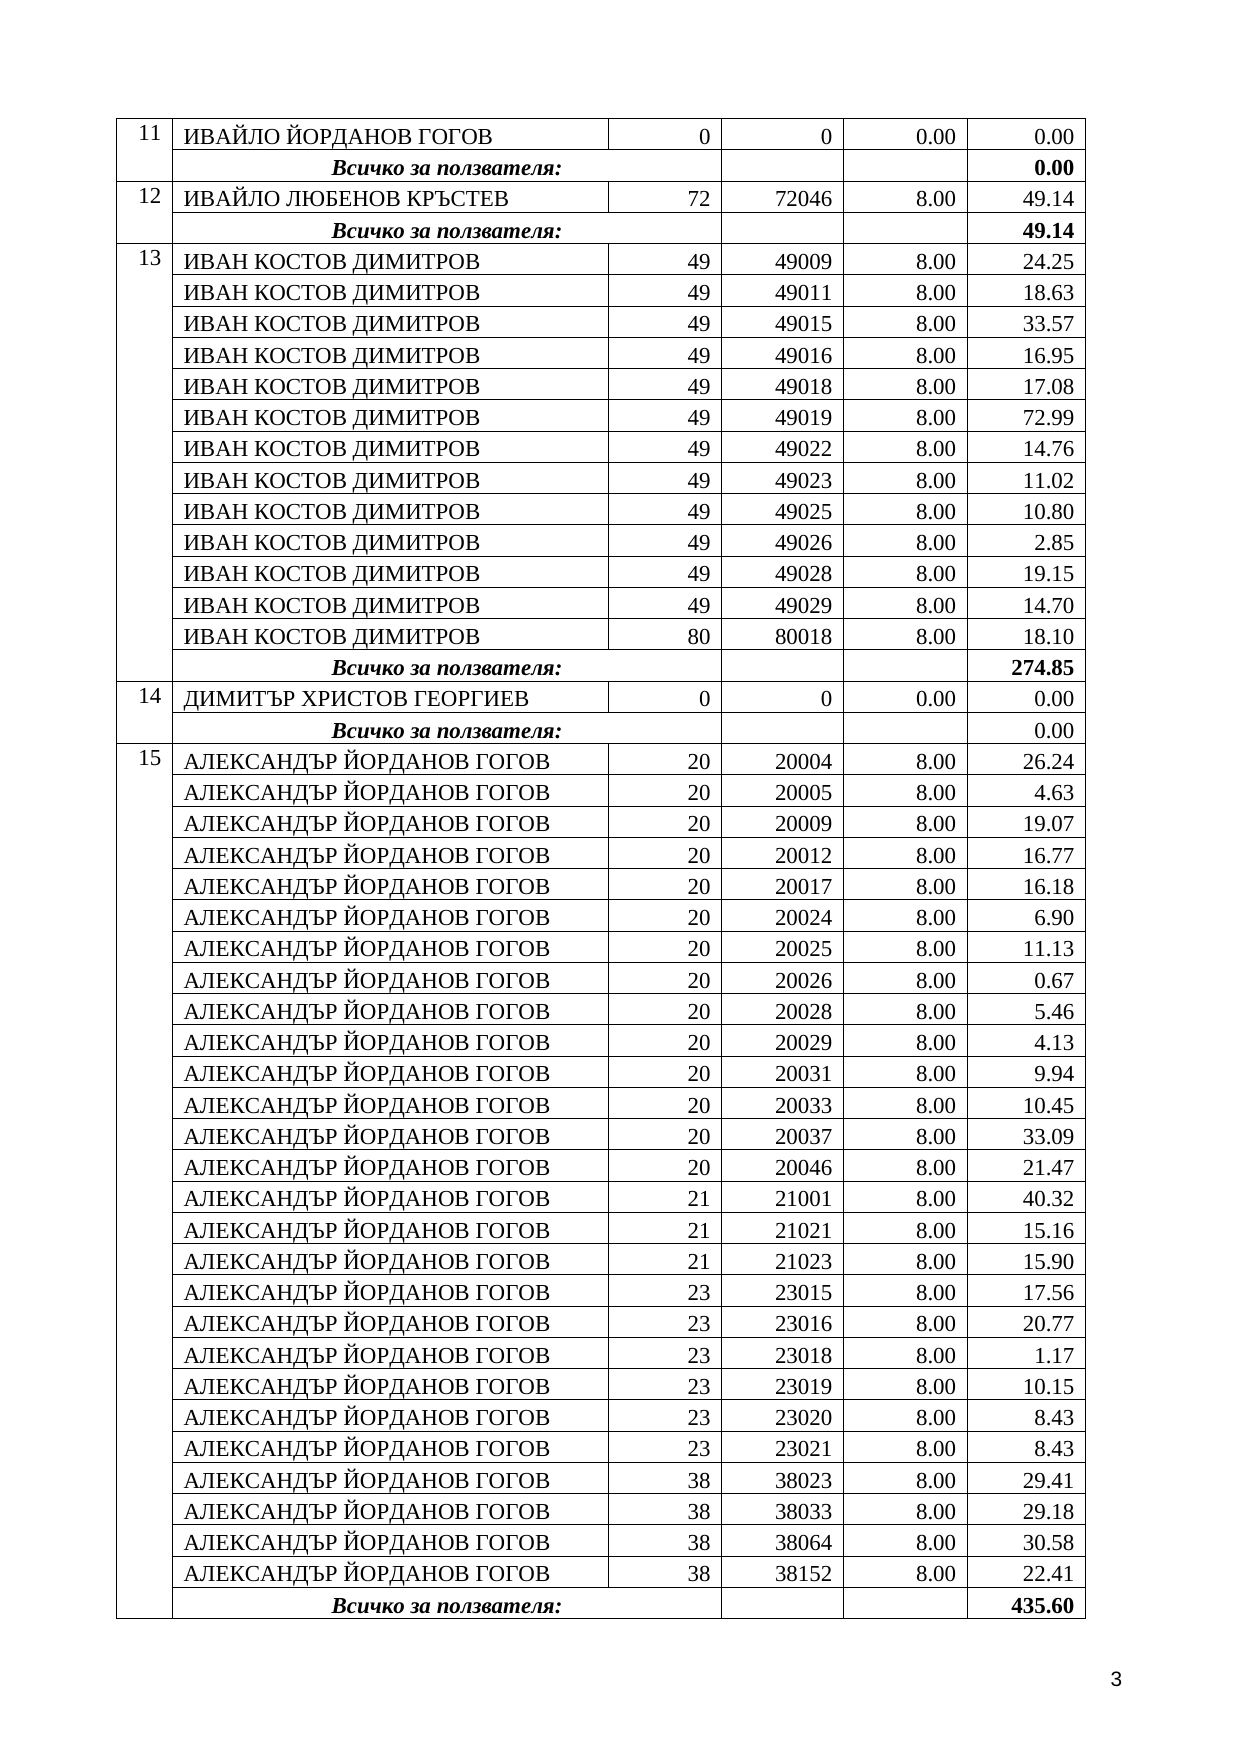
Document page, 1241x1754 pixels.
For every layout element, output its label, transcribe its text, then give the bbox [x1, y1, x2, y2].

table_cell АЛЕКСАНДЪР ЙОРДАНОВ ГОГОВ [173, 932, 608, 962]
table_cell 21 [609, 1244, 721, 1274]
table_cell 20025 [722, 932, 843, 962]
table_cell АЛЕКСАНДЪР ЙОРДАНОВ ГОГОВ [173, 1057, 608, 1087]
table_cell ИВАН КОСТОВ ДИМИТРОВ [173, 557, 608, 587]
table_cell 8.00 [844, 838, 967, 868]
table_cell 20004 [722, 744, 843, 774]
table_cell 38 [609, 1494, 721, 1524]
table_cell АЛЕКСАНДЪР ЙОРДАНОВ ГОГОВ [173, 869, 608, 899]
table_cell АЛЕКСАНДЪР ЙОРДАНОВ ГОГОВ [173, 1119, 608, 1149]
table_cell 21001 [722, 1182, 843, 1212]
table_cell 8.00 [844, 1338, 967, 1368]
table_cell АЛЕКСАНДЪР ЙОРДАНОВ ГОГОВ [173, 1275, 608, 1306]
table_cell 15.16 [968, 1213, 1085, 1243]
table_cell 20012 [722, 838, 843, 868]
table_cell АЛЕКСАНДЪР ЙОРДАНОВ ГОГОВ [173, 900, 608, 931]
table_cell ИВАН КОСТОВ ДИМИТРОВ [173, 463, 608, 493]
table_cell 0.00 [844, 119, 967, 149]
table_cell 49 [609, 588, 721, 618]
table_cell АЛЕКСАНДЪР ЙОРДАНОВ ГОГОВ [173, 1338, 608, 1368]
table_cell 8.00 [844, 994, 967, 1024]
table_cell 49015 [722, 307, 843, 337]
table_cell ИВАН КОСТОВ ДИМИТРОВ [173, 588, 608, 618]
table_cell АЛЕКСАНДЪР ЙОРДАНОВ ГОГОВ [173, 1432, 608, 1462]
table_cell 49 [609, 400, 721, 431]
table_cell 20028 [722, 994, 843, 1024]
table_cell ИВАН КОСТОВ ДИМИТРОВ [173, 619, 608, 649]
table_cell АЛЕКСАНДЪР ЙОРДАНОВ ГОГОВ [173, 1557, 608, 1587]
table_cell 20037 [722, 1119, 843, 1149]
table_cell [844, 713, 967, 743]
table_cell 29.41 [968, 1463, 1085, 1493]
table_cell Всичко за ползвателя: [173, 150, 721, 181]
table_cell 20033 [722, 1088, 843, 1118]
table_cell 49 [609, 275, 721, 306]
table_cell 16.95 [968, 338, 1085, 368]
table_cell 13 [117, 244, 172, 681]
table_cell 19.15 [968, 557, 1085, 587]
table_cell [722, 213, 843, 243]
table_cell 21021 [722, 1213, 843, 1243]
table_cell 6.90 [968, 900, 1085, 931]
table_cell 49026 [722, 525, 843, 556]
table_cell 8.00 [844, 1150, 967, 1181]
table_cell ИВАН КОСТОВ ДИМИТРОВ [173, 244, 608, 274]
table_cell АЛЕКСАНДЪР ЙОРДАНОВ ГОГОВ [173, 1463, 608, 1493]
table_cell [722, 150, 843, 181]
table_cell 17.56 [968, 1275, 1085, 1306]
table_cell 8.00 [844, 963, 967, 993]
table_cell 11.02 [968, 463, 1085, 493]
table_cell 435.60 [968, 1588, 1085, 1618]
table_cell АЛЕКСАНДЪР ЙОРДАНОВ ГОГОВ [173, 994, 608, 1024]
table_cell 8.00 [844, 244, 967, 274]
table_cell Всичко за ползвателя: [173, 1588, 721, 1618]
table_cell 8.00 [844, 1244, 967, 1274]
table_cell ИВАН КОСТОВ ДИМИТРОВ [173, 275, 608, 306]
table_cell 21023 [722, 1244, 843, 1274]
table_cell 8.00 [844, 1182, 967, 1212]
table_cell 22.41 [968, 1557, 1085, 1587]
table_cell 0.00 [968, 713, 1085, 743]
table_cell 8.00 [844, 557, 967, 587]
table_cell 1.17 [968, 1338, 1085, 1368]
table_cell 8.00 [844, 400, 967, 431]
table_cell 8.00 [844, 1494, 967, 1524]
table_cell 23020 [722, 1400, 843, 1431]
table_cell 8.43 [968, 1432, 1085, 1462]
table_cell 24.25 [968, 244, 1085, 274]
table_cell 8.00 [844, 338, 967, 368]
table_cell 8.00 [844, 1057, 967, 1087]
table_cell АЛЕКСАНДЪР ЙОРДАНОВ ГОГОВ [173, 807, 608, 837]
table_cell 49 [609, 338, 721, 368]
table_cell 20 [609, 1057, 721, 1087]
table_cell 10.45 [968, 1088, 1085, 1118]
table_cell 19.07 [968, 807, 1085, 837]
table_cell 23019 [722, 1369, 843, 1399]
table_cell 38152 [722, 1557, 843, 1587]
table_cell ИВАН КОСТОВ ДИМИТРОВ [173, 369, 608, 399]
table_cell 8.00 [844, 1119, 967, 1149]
table_cell 8.00 [844, 1557, 967, 1587]
table_cell 49.14 [968, 213, 1085, 243]
table_cell 16.18 [968, 869, 1085, 899]
table_cell 8.00 [844, 1088, 967, 1118]
table_cell АЛЕКСАНДЪР ЙОРДАНОВ ГОГОВ [173, 1494, 608, 1524]
table_cell 20009 [722, 807, 843, 837]
table_cell 8.00 [844, 932, 967, 962]
table_cell ИВАЙЛО ЛЮБЕНОВ КРЪСТЕВ [173, 182, 608, 212]
table_cell Всичко за ползвателя: [173, 650, 721, 681]
table_cell 33.57 [968, 307, 1085, 337]
table_cell 8.00 [844, 1275, 967, 1306]
table_cell Всичко за ползвателя: [173, 213, 721, 243]
table_cell 49025 [722, 494, 843, 524]
table_cell 8.00 [844, 494, 967, 524]
table_cell 20 [609, 963, 721, 993]
table_cell 49 [609, 557, 721, 587]
table_cell АЛЕКСАНДЪР ЙОРДАНОВ ГОГОВ [173, 1213, 608, 1243]
table_cell 8.00 [844, 588, 967, 618]
table_cell 29.18 [968, 1494, 1085, 1524]
table_cell 20029 [722, 1025, 843, 1056]
table_cell 14 [117, 682, 172, 743]
table_cell 49009 [722, 244, 843, 274]
table_cell 20 [609, 1150, 721, 1181]
table_cell 8.00 [844, 1525, 967, 1556]
table_cell 8.00 [844, 432, 967, 462]
table_cell 80018 [722, 619, 843, 649]
table_cell АЛЕКСАНДЪР ЙОРДАНОВ ГОГОВ [173, 775, 608, 806]
table_cell 20024 [722, 900, 843, 931]
table_cell 20 [609, 744, 721, 774]
table_cell 20046 [722, 1150, 843, 1181]
table_cell 20005 [722, 775, 843, 806]
table_cell 0.00 [968, 150, 1085, 181]
table_cell 49 [609, 432, 721, 462]
table_cell 49018 [722, 369, 843, 399]
table_cell ДИМИТЪР ХРИСТОВ ГЕОРГИЕВ [173, 682, 608, 712]
table_cell 8.00 [844, 619, 967, 649]
table_cell 49029 [722, 588, 843, 618]
table_cell АЛЕКСАНДЪР ЙОРДАНОВ ГОГОВ [173, 744, 608, 774]
table_cell 49 [609, 463, 721, 493]
table_cell 0 [722, 119, 843, 149]
table_cell 12 [117, 182, 172, 243]
table_cell 18.10 [968, 619, 1085, 649]
table_cell 49016 [722, 338, 843, 368]
table_cell 20 [609, 775, 721, 806]
table_cell [844, 213, 967, 243]
table_cell 38064 [722, 1525, 843, 1556]
table_cell [722, 713, 843, 743]
table_cell 72 [609, 182, 721, 212]
table_cell 23021 [722, 1432, 843, 1462]
table_cell 49.14 [968, 182, 1085, 212]
table_cell 20 [609, 1088, 721, 1118]
table_cell АЛЕКСАНДЪР ЙОРДАНОВ ГОГОВ [173, 963, 608, 993]
table_cell 49022 [722, 432, 843, 462]
table_cell ИВАН КОСТОВ ДИМИТРОВ [173, 307, 608, 337]
table_cell 14.70 [968, 588, 1085, 618]
table_cell [722, 650, 843, 681]
table_cell 2.85 [968, 525, 1085, 556]
table_cell [722, 1588, 843, 1618]
table_cell 0.00 [844, 682, 967, 712]
table_cell 8.00 [844, 1432, 967, 1462]
table_cell 72.99 [968, 400, 1085, 431]
table_cell 4.63 [968, 775, 1085, 806]
table_cell 274.85 [968, 650, 1085, 681]
table_cell 23 [609, 1275, 721, 1306]
table_cell 49019 [722, 400, 843, 431]
table_cell 20 [609, 1119, 721, 1149]
table_cell 8.00 [844, 307, 967, 337]
table_cell 15 [117, 744, 172, 1618]
table_cell 38033 [722, 1494, 843, 1524]
table_cell 8.00 [844, 1307, 967, 1337]
table_cell 0.00 [968, 119, 1085, 149]
table_cell 20 [609, 838, 721, 868]
table_cell 0.67 [968, 963, 1085, 993]
table_cell 49 [609, 369, 721, 399]
table_cell 21.47 [968, 1150, 1085, 1181]
table_cell [844, 650, 967, 681]
table_cell 20 [609, 869, 721, 899]
table_cell 5.46 [968, 994, 1085, 1024]
table_cell 18.63 [968, 275, 1085, 306]
table_cell 26.24 [968, 744, 1085, 774]
table_cell 8.00 [844, 744, 967, 774]
table_cell 11 [117, 119, 172, 181]
table_cell 8.43 [968, 1400, 1085, 1431]
table_cell 8.00 [844, 1025, 967, 1056]
table_cell 20.77 [968, 1307, 1085, 1337]
table_cell ИВАН КОСТОВ ДИМИТРОВ [173, 432, 608, 462]
table_cell 21 [609, 1213, 721, 1243]
table_cell 8.00 [844, 369, 967, 399]
table_cell АЛЕКСАНДЪР ЙОРДАНОВ ГОГОВ [173, 838, 608, 868]
table_cell 23015 [722, 1275, 843, 1306]
table_cell 20 [609, 1025, 721, 1056]
table_cell 80 [609, 619, 721, 649]
table_cell [844, 1588, 967, 1618]
table_cell 4.13 [968, 1025, 1085, 1056]
table_cell 8.00 [844, 869, 967, 899]
table_cell 38023 [722, 1463, 843, 1493]
table_cell 38 [609, 1525, 721, 1556]
table_cell 8.00 [844, 775, 967, 806]
table_cell 23018 [722, 1338, 843, 1368]
table_cell 38 [609, 1463, 721, 1493]
table_cell 16.77 [968, 838, 1085, 868]
table_cell 8.00 [844, 807, 967, 837]
table_cell 49 [609, 307, 721, 337]
table_cell АЛЕКСАНДЪР ЙОРДАНОВ ГОГОВ [173, 1088, 608, 1118]
table_cell 20 [609, 994, 721, 1024]
table_cell 20017 [722, 869, 843, 899]
table_cell АЛЕКСАНДЪР ЙОРДАНОВ ГОГОВ [173, 1244, 608, 1274]
table_cell 21 [609, 1182, 721, 1212]
table_cell 8.00 [844, 1463, 967, 1493]
table_cell 72046 [722, 182, 843, 212]
table_cell АЛЕКСАНДЪР ЙОРДАНОВ ГОГОВ [173, 1307, 608, 1337]
table_cell АЛЕКСАНДЪР ЙОРДАНОВ ГОГОВ [173, 1182, 608, 1212]
table_cell 49 [609, 244, 721, 274]
table_cell Всичко за ползвателя: [173, 713, 721, 743]
table_cell 0.00 [968, 682, 1085, 712]
table_cell ИВАН КОСТОВ ДИМИТРОВ [173, 525, 608, 556]
table_cell 8.00 [844, 900, 967, 931]
table_cell 23 [609, 1307, 721, 1337]
table_cell АЛЕКСАНДЪР ЙОРДАНОВ ГОГОВ [173, 1025, 608, 1056]
table_cell 49011 [722, 275, 843, 306]
table_cell 8.00 [844, 182, 967, 212]
table_cell 0 [722, 682, 843, 712]
table_cell 8.00 [844, 275, 967, 306]
table_cell 10.80 [968, 494, 1085, 524]
table_cell 23016 [722, 1307, 843, 1337]
table_cell АЛЕКСАНДЪР ЙОРДАНОВ ГОГОВ [173, 1525, 608, 1556]
table_cell 0 [609, 682, 721, 712]
table_cell 9.94 [968, 1057, 1085, 1087]
table_cell 15.90 [968, 1244, 1085, 1274]
table_cell АЛЕКСАНДЪР ЙОРДАНОВ ГОГОВ [173, 1369, 608, 1399]
table_cell 0 [609, 119, 721, 149]
table_cell 20031 [722, 1057, 843, 1087]
table_cell 8.00 [844, 1369, 967, 1399]
table_cell 14.76 [968, 432, 1085, 462]
table_cell 49028 [722, 557, 843, 587]
table_cell ИВАН КОСТОВ ДИМИТРОВ [173, 494, 608, 524]
table_cell 49 [609, 525, 721, 556]
table_cell 49023 [722, 463, 843, 493]
table_cell 49 [609, 494, 721, 524]
table_cell 33.09 [968, 1119, 1085, 1149]
table_cell 8.00 [844, 1400, 967, 1431]
table_cell ИВАН КОСТОВ ДИМИТРОВ [173, 338, 608, 368]
table_cell 20 [609, 900, 721, 931]
table_cell 23 [609, 1432, 721, 1462]
table_cell [844, 150, 967, 181]
table_cell 40.32 [968, 1182, 1085, 1212]
table_cell 23 [609, 1369, 721, 1399]
table_cell 8.00 [844, 1213, 967, 1243]
table_cell 11.13 [968, 932, 1085, 962]
table_cell 20 [609, 807, 721, 837]
table_cell 20 [609, 932, 721, 962]
table_cell АЛЕКСАНДЪР ЙОРДАНОВ ГОГОВ [173, 1400, 608, 1431]
table_cell ИВАЙЛО ЙОРДАНОВ ГОГОВ [173, 119, 608, 149]
table_cell ИВАН КОСТОВ ДИМИТРОВ [173, 400, 608, 431]
table_cell 17.08 [968, 369, 1085, 399]
table_cell 8.00 [844, 525, 967, 556]
table_cell 8.00 [844, 463, 967, 493]
table_cell 38 [609, 1557, 721, 1587]
table_cell 23 [609, 1400, 721, 1431]
table_cell АЛЕКСАНДЪР ЙОРДАНОВ ГОГОВ [173, 1150, 608, 1181]
table_cell 30.58 [968, 1525, 1085, 1556]
table_cell 20026 [722, 963, 843, 993]
table_cell 10.15 [968, 1369, 1085, 1399]
table_cell 23 [609, 1338, 721, 1368]
